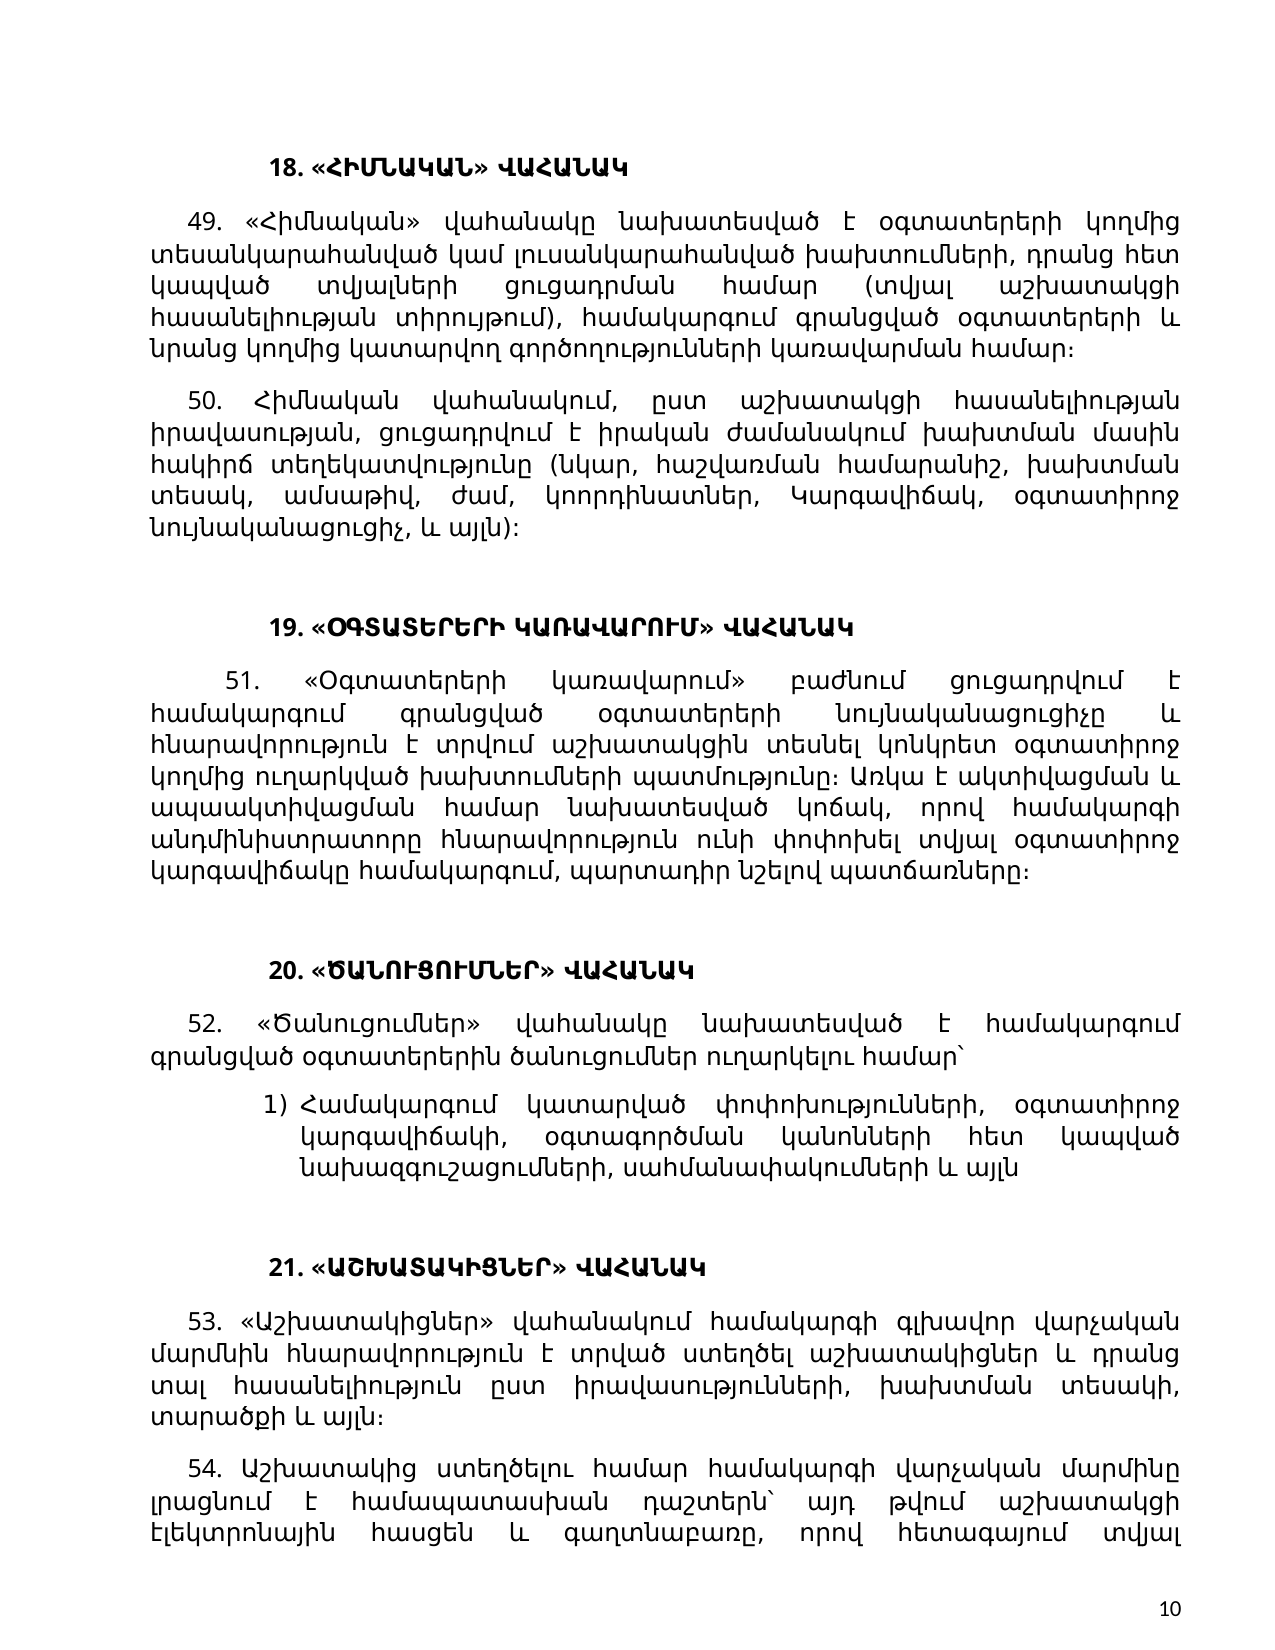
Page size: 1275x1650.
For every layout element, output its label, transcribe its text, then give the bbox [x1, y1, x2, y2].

text 49. «Հիմնական» վահանակը նախատեսված է օգտատերերի կողմից տեսանկարահանված կամ լուսանկարահանված խախտումների, դրանց հետ կապված տվյալների ցուցադրման համար (տվյալ աշխատակցի հասանելիության տիրույթում), համակարգում գրանցված օգտատերերի և նրանց կողմից կատարվող գործողությունների կառավարման համար։ [150, 203, 1181, 363]
text 18. «ՀԻՄՆԱԿԱՆ» ՎԱՀԱՆԱԿ [268, 150, 1181, 184]
text 19. «ՕԳՏԱՏԵՐԵՐԻ ԿԱՌԱՎԱՐՈՒՄ» ՎԱՀԱՆԱԿ [268, 609, 1181, 643]
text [150, 1451, 1181, 1547]
text 21. «ԱՇԽԱՏԱԿԻՑՆԵՐ» ՎԱՀԱՆԱԿ [268, 1250, 1181, 1284]
text 50. Հիմնական վահանակում, ըստ աշխատակցի հասանելիության իրավասության, ցուցադրվում է իրական ժամանակում խախտման մասին հակիրճ տեղեկատվությունը (նկար, հաշվառման համարանիշ, խախտման տեսակ, ամսաթիվ, ժամ, կոորդինատներ, Կարգավիճակ, օգտատիրոջ նույնականացուցիչ, և այլն): [150, 382, 1181, 542]
text 53. «Աշխատակիցներ» վահանակում համակարգի գլխավոր վարչական մարմնին հնարավորություն է տրված ստեղծել աշխատակիցներ և դրանց տալ հասանելիություն ըստ իրավասությունների, խախտման տեսակի, տարածքի և այլն։ [150, 1303, 1181, 1432]
text 20. «ԾԱՆՈՒՑՈՒՄՆԵՐ» ՎԱՀԱՆԱԿ [268, 953, 1181, 987]
text 51. «Օգտատերերի կառավարում» բաժնում ցուցադրվում է համակարգում գրանցված օգտատերերի նույնականացուցիչը և հնարավորություն է տրվում աշխատակցին տեսնել կոնկրետ օգտատիրոջ կողմից ուղարկված խախտումների պատմությունը։ Առկա է ակտիվացման և ապաակտիվացման համար նախատեսված կոճակ, որով համակարգի անդմինիստրատորը հնարավորություն ունի փոփոխել տվյալ օգտատիրոջ կարգավիճակը համակարգում, պարտադիր նշելով պատճառները։ [150, 663, 1181, 886]
list Համակարգում կատարված փոփոխությունների, օգտատիրոջ կարգավիճակի, օգտագործման կանոնների հետ կապված նախազգուշացումների, սահմանափակումների և այլն [262, 1091, 1181, 1183]
text 52. «Ծանուցումներ» վահանակը նախատեսված է համակարգում գրանցված օգտատերերին ծանուցումներ ուղարկելու համար՝ [150, 1006, 1181, 1072]
